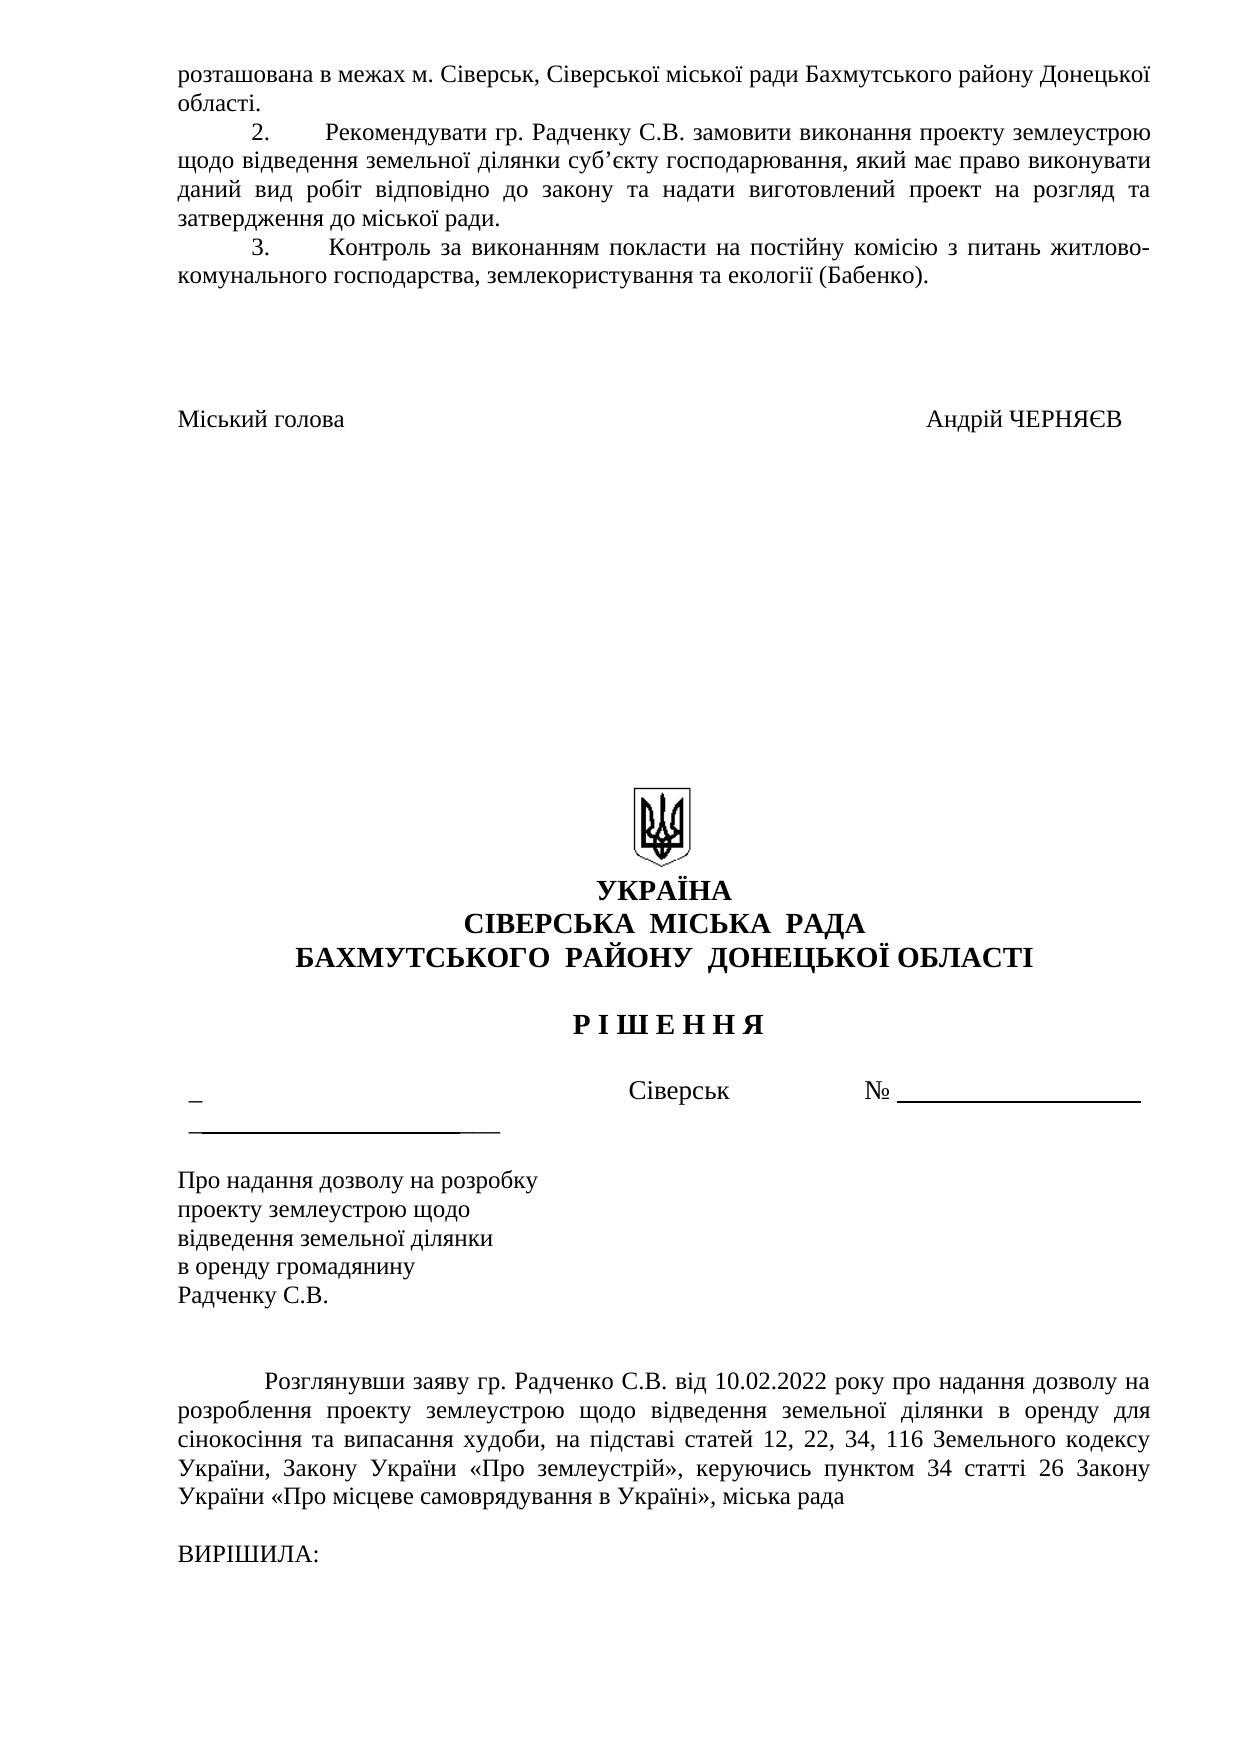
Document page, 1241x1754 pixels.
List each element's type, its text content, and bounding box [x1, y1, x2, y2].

text Розглянувши заяву гр. Радченко С.В. від 10.02.2022 року про надання дозволу на розроблення проекту землеустрою щодо відведення земельної ділянки в оренду для сінокосіння та випасання худоби, на підставі статей 12, 22, 34, 116 Земельного кодексу України, Закону України «Про землеустрій», керуючись пунктом 34 статті 26 Закону України «Про місцеве самоврядування в Україні», міська рада [177, 1366, 1152, 1510]
table_header Сіверськ [525, 1074, 833, 1136]
text Про надання дозволу на розробку [177, 1165, 1152, 1194]
text УКРАЇНА [176, 873, 1152, 906]
text проекту землеустрою щодо [177, 1194, 1152, 1223]
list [177, 59, 1152, 117]
text Міський голова Андрій ЧЕРНЯЄВ [177, 404, 1152, 433]
text Р І Ш Е Н Н Я [177, 1007, 1152, 1041]
text ВИРІШИЛА: [177, 1539, 1152, 1568]
text СІВЕРСЬКА МІСЬКА РАДА [177, 906, 1152, 940]
table_header № __________________ [833, 1074, 1152, 1136]
text 3. Контроль за виконанням покласти на постійну комісію з питань житлово-комунального господарства, землекористування та екології (Бабенко). [177, 232, 1152, 289]
text Радченку С.В. [177, 1280, 1152, 1309]
text БАХМУТСЬКОГО РАЙОНУ ДОНЕЦЬКОЇ ОБЛАСТІ [177, 940, 1152, 973]
list Рекомендувати гр. Радченку С.В. замовити виконання проекту землеустрою щодо відведення земельної ділянки суб’єкту господарювання, який має право виконувати даний вид робіт відповідно до закону та надати виготовлений проект на розгляд та затвердження до міської ради. [177, 117, 1152, 232]
text в оренду громадянину [177, 1251, 1152, 1280]
text відведення земельної ділянки [177, 1223, 1152, 1251]
table_header ________________________ [177, 1074, 524, 1136]
